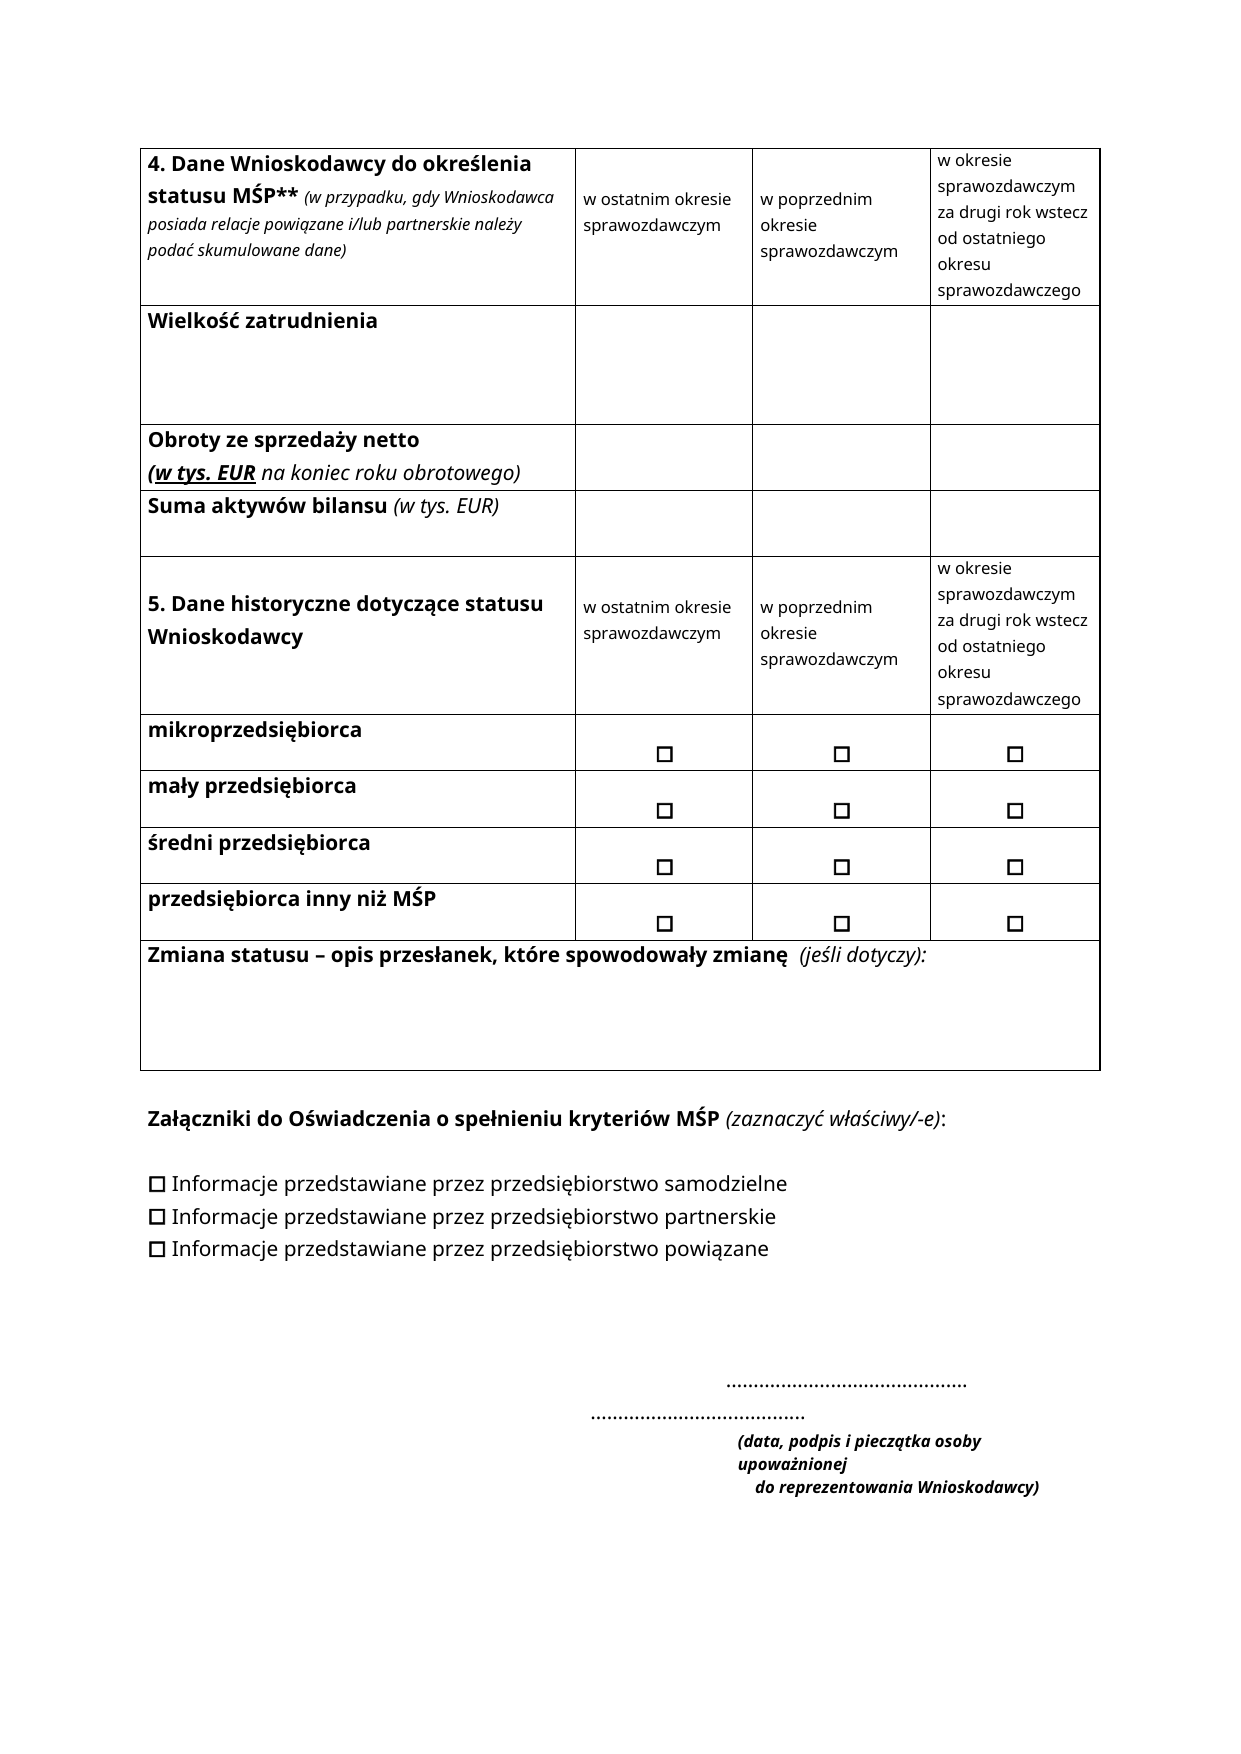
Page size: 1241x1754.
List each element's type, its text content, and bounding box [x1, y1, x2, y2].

table_cell Zmiana statusu – opis przesłanek, które spowodowały zmianę (jeśli dotyczy): [141, 941, 1099, 1070]
table_cell w okresie sprawozdawczym za drugi rok wstecz od ostatniego okresu sprawozdawczego [931, 557, 1099, 714]
table_cell [931, 771, 1099, 827]
table_cell Wielkość zatrudnienia [141, 306, 575, 424]
table_cell [576, 715, 752, 770]
text (data, podpis i pieczątka osoby upoważnionej [738, 1430, 1093, 1476]
table_cell [931, 491, 1099, 556]
table_cell w ostatnim okresie sprawozdawczym [576, 149, 752, 305]
table_cell [576, 828, 752, 883]
table_cell w poprzednim okresie sprawozdawczym [753, 149, 930, 305]
table_cell [931, 828, 1099, 883]
table_cell w okresie sprawozdawczym za drugi rok wstecz od ostatniego okresu sprawozdawczego [931, 149, 1099, 305]
table_cell [753, 425, 930, 490]
table_cell mały przedsiębiorca [141, 771, 575, 827]
table_cell [753, 491, 930, 556]
text do reprezentowania Wnioskodawcy) [738, 1476, 1093, 1498]
table_cell [576, 491, 752, 556]
table_cell [931, 306, 1099, 424]
table_cell [753, 715, 930, 770]
table_cell średni przedsiębiorca [141, 828, 575, 883]
table_cell 4. Dane Wnioskodawcy do określenia statusu MŚP** (w przypadku, gdy Wnioskodawca posiada relacje powiązane i/lub partnerskie należy podać skumulowane dane) [141, 149, 575, 305]
text Informacje przedstawiane przez przedsiębiorstwo partnerskie [148, 1202, 1093, 1230]
table_cell [931, 425, 1099, 490]
table_cell w poprzednim okresie sprawozdawczym [753, 557, 930, 714]
table_cell mikroprzedsiębiorca [141, 715, 575, 770]
table_cell [931, 715, 1099, 770]
table_cell [576, 306, 752, 424]
table_cell w ostatnim okresie sprawozdawczym [576, 557, 752, 714]
table_cell [931, 884, 1099, 939]
table_cell [576, 771, 752, 827]
text Załączniki do Oświadczenia o spełnieniu kryteriów MŚP (zaznaczyć właściwy/-e): [148, 1104, 1093, 1132]
table_cell Suma aktywów bilansu (w tys. EUR) [141, 491, 575, 556]
table_cell [576, 425, 752, 490]
table_cell [753, 306, 930, 424]
text Informacje przedstawiane przez przedsiębiorstwo samodzielne [148, 1169, 1093, 1198]
table_cell przedsiębiorca inny niż MŚP [141, 884, 575, 939]
text ………..……..…………………….……………………............... [590, 1365, 1093, 1426]
table_cell [753, 884, 930, 939]
table_cell 5. Dane historyczne dotyczące statusu Wnioskodawcy [141, 557, 575, 714]
table_cell [576, 884, 752, 939]
table_cell [753, 771, 930, 827]
table_cell Obroty ze sprzedaży netto (w tys. EUR na koniec roku obrotowego) [141, 425, 575, 490]
text Informacje przedstawiane przez przedsiębiorstwo powiązane [148, 1234, 1093, 1263]
table_cell [753, 828, 930, 883]
